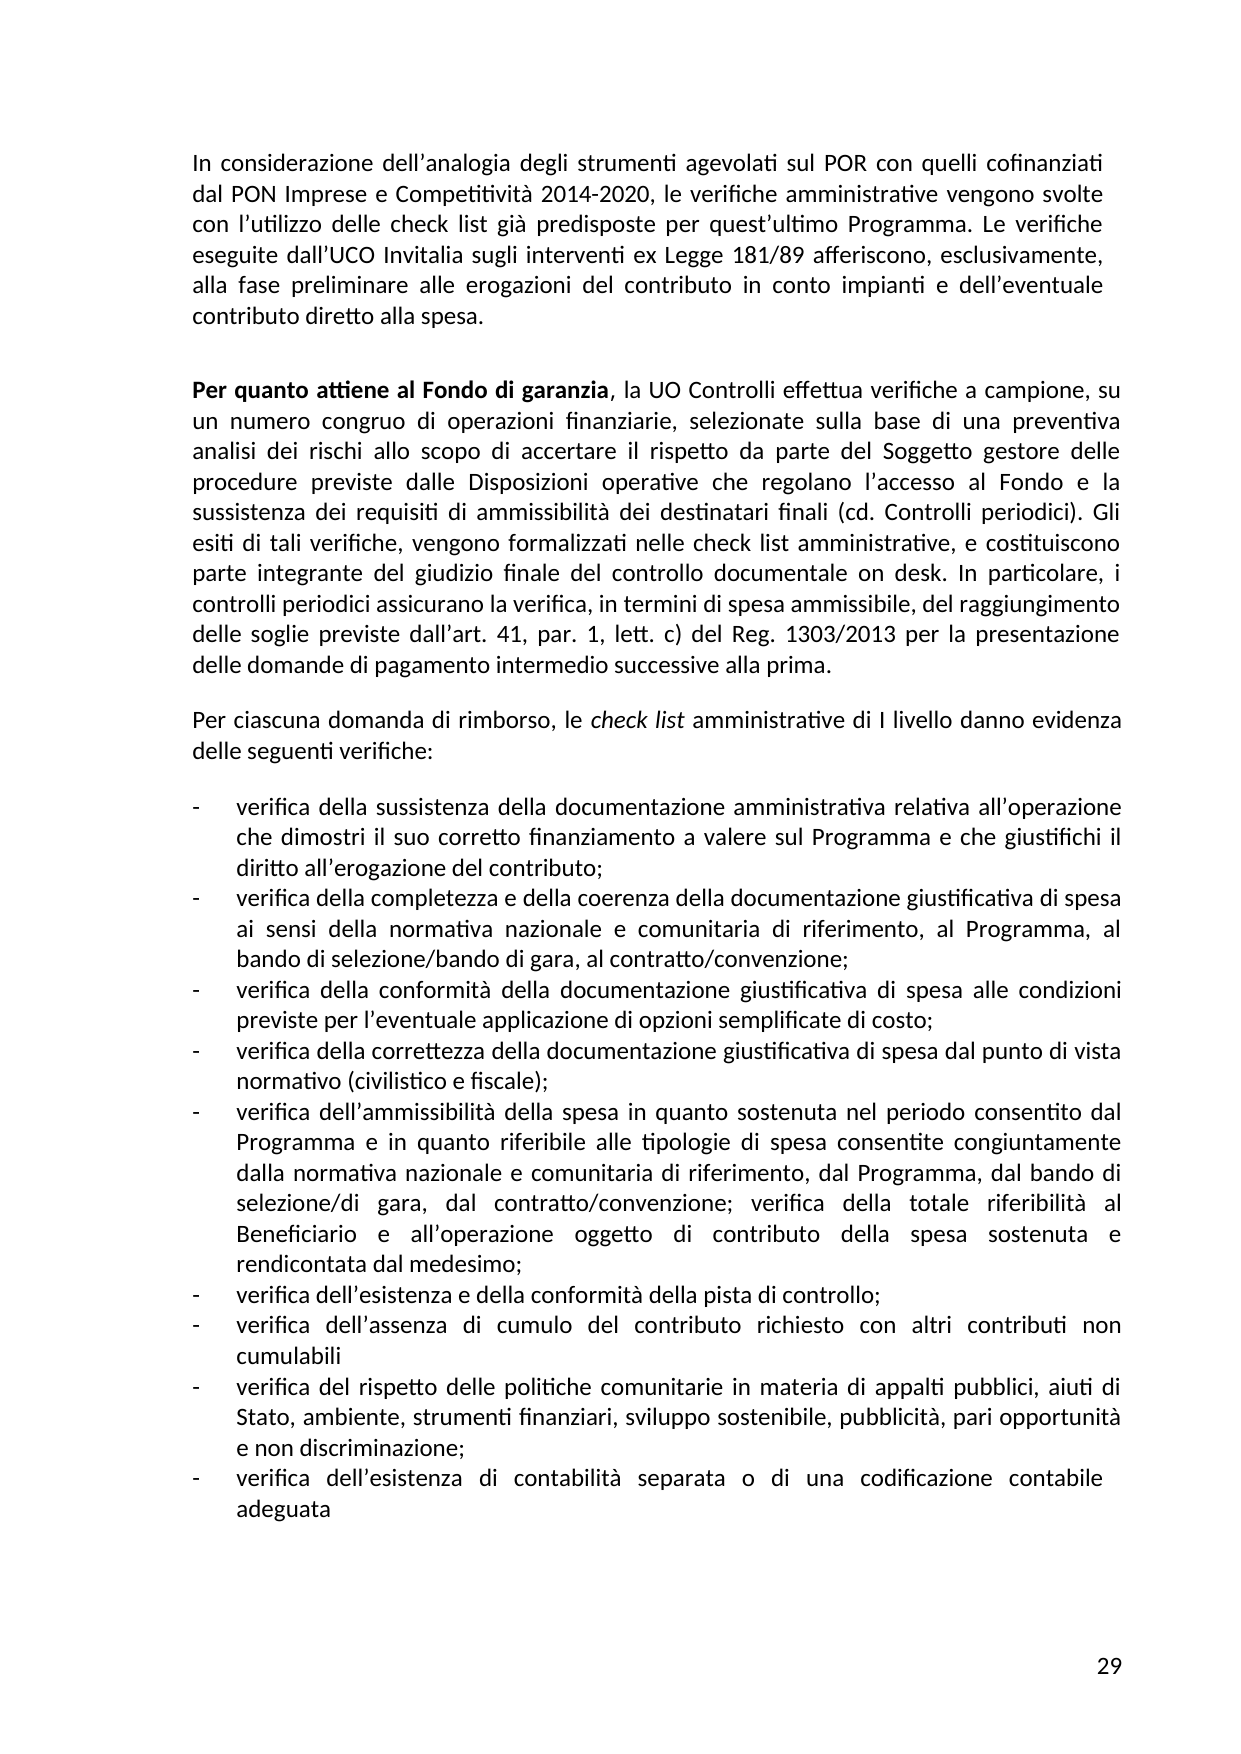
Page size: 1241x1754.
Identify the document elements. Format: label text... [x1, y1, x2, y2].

text - verifica della sussistenza della documentazione amministrativa relativa all’operazione che dimostri il suo corretto finanziamento a valere sul Programma e che giustifichi il diritto all’erogazione del contributo; [192, 791, 1123, 882]
text - verifica dell’esistenza e della conformità della pista di controllo; [192, 1279, 1123, 1309]
text Per ciascuna domanda di rimborso, le check list amministrative di I livello danno evidenza delle seguenti verifiche: [192, 705, 1123, 766]
text - verifica della completezza e della coerenza della documentazione giustificativa di spesa ai sensi della normativa nazionale e comunitaria di riferimento, al Programma, al bando di selezione/bando di gara, al contratto/convenzione; [192, 882, 1123, 974]
text - verifica dell’ammissibilità della spesa in quanto sostenuta nel periodo consentito dal Programma e in quanto riferibile alle tipologie di spesa consentite congiuntamente dalla normativa nazionale e comunitaria di riferimento, dal Programma, dal bando di selezione/di gara, dal contratto/convenzione; verifica della totale riferibilità al Beneficiario e all’operazione oggetto di contributo della spesa sostenuta e rendicontata dal medesimo; [192, 1096, 1123, 1279]
text In considerazione dell’analogia degli strumenti agevolati sul POR con quelli cofinanziati dal PON Imprese e Competitività 2014-2020, le verifiche amministrative vengono svolte con l’utilizzo delle check list già predisposte per quest’ultimo Programma. Le verifiche eseguite dall’UCO Invitalia sugli interventi ex Legge 181/89 afferiscono, esclusivamente, alla fase preliminare alle erogazioni del contributo in conto impianti e dell’eventuale contributo diretto alla spesa. [192, 148, 1104, 331]
text - verifica della conformità della documentazione giustificativa di spesa alle condizioni previste per l’eventuale applicazione di opzioni semplificate di costo; [192, 974, 1123, 1035]
text Per quanto attiene al Fondo di garanzia, la UO Controlli effettua verifiche a campione, su un numero congruo di operazioni finanziarie, selezionate sulla base di una preventiva analisi dei rischi allo scopo di accertare il rispetto da parte del Soggetto gestore delle procedure previste dalle Disposizioni operative che regolano l’accesso al Fondo e la sussistenza dei requisiti di ammissibilità dei destinatari finali (cd. Controlli periodici). Gli esiti di tali verifiche, vengono formalizzati nelle check list amministrative, e costituiscono parte integrante del giudizio finale del controllo documentale on desk. In particolare, i controlli periodici assicurano la verifica, in termini di spesa ammissibile, del raggiungimento delle soglie previste dall’art. 41, par. 1, lett. c) del Reg. 1303/2013 per la presentazione delle domande di pagamento intermedio successive alla prima. [192, 374, 1122, 680]
text - verifica della correttezza della documentazione giustificativa di spesa dal punto di vista normativo (civilistico e fiscale); [192, 1035, 1123, 1096]
text - verifica dell’assenza di cumulo del contributo richiesto con altri contributi non cumulabili [192, 1309, 1123, 1371]
text - verifica del rispetto delle politiche comunitarie in materia di appalti pubblici, aiuti di Stato, ambiente, strumenti finanziari, sviluppo sostenibile, pubblicità, pari opportunità e non discriminazione; [192, 1371, 1123, 1462]
text - verifica dell’esistenza di contabilità separata o di una codificazione contabile adeguata [192, 1462, 1104, 1523]
